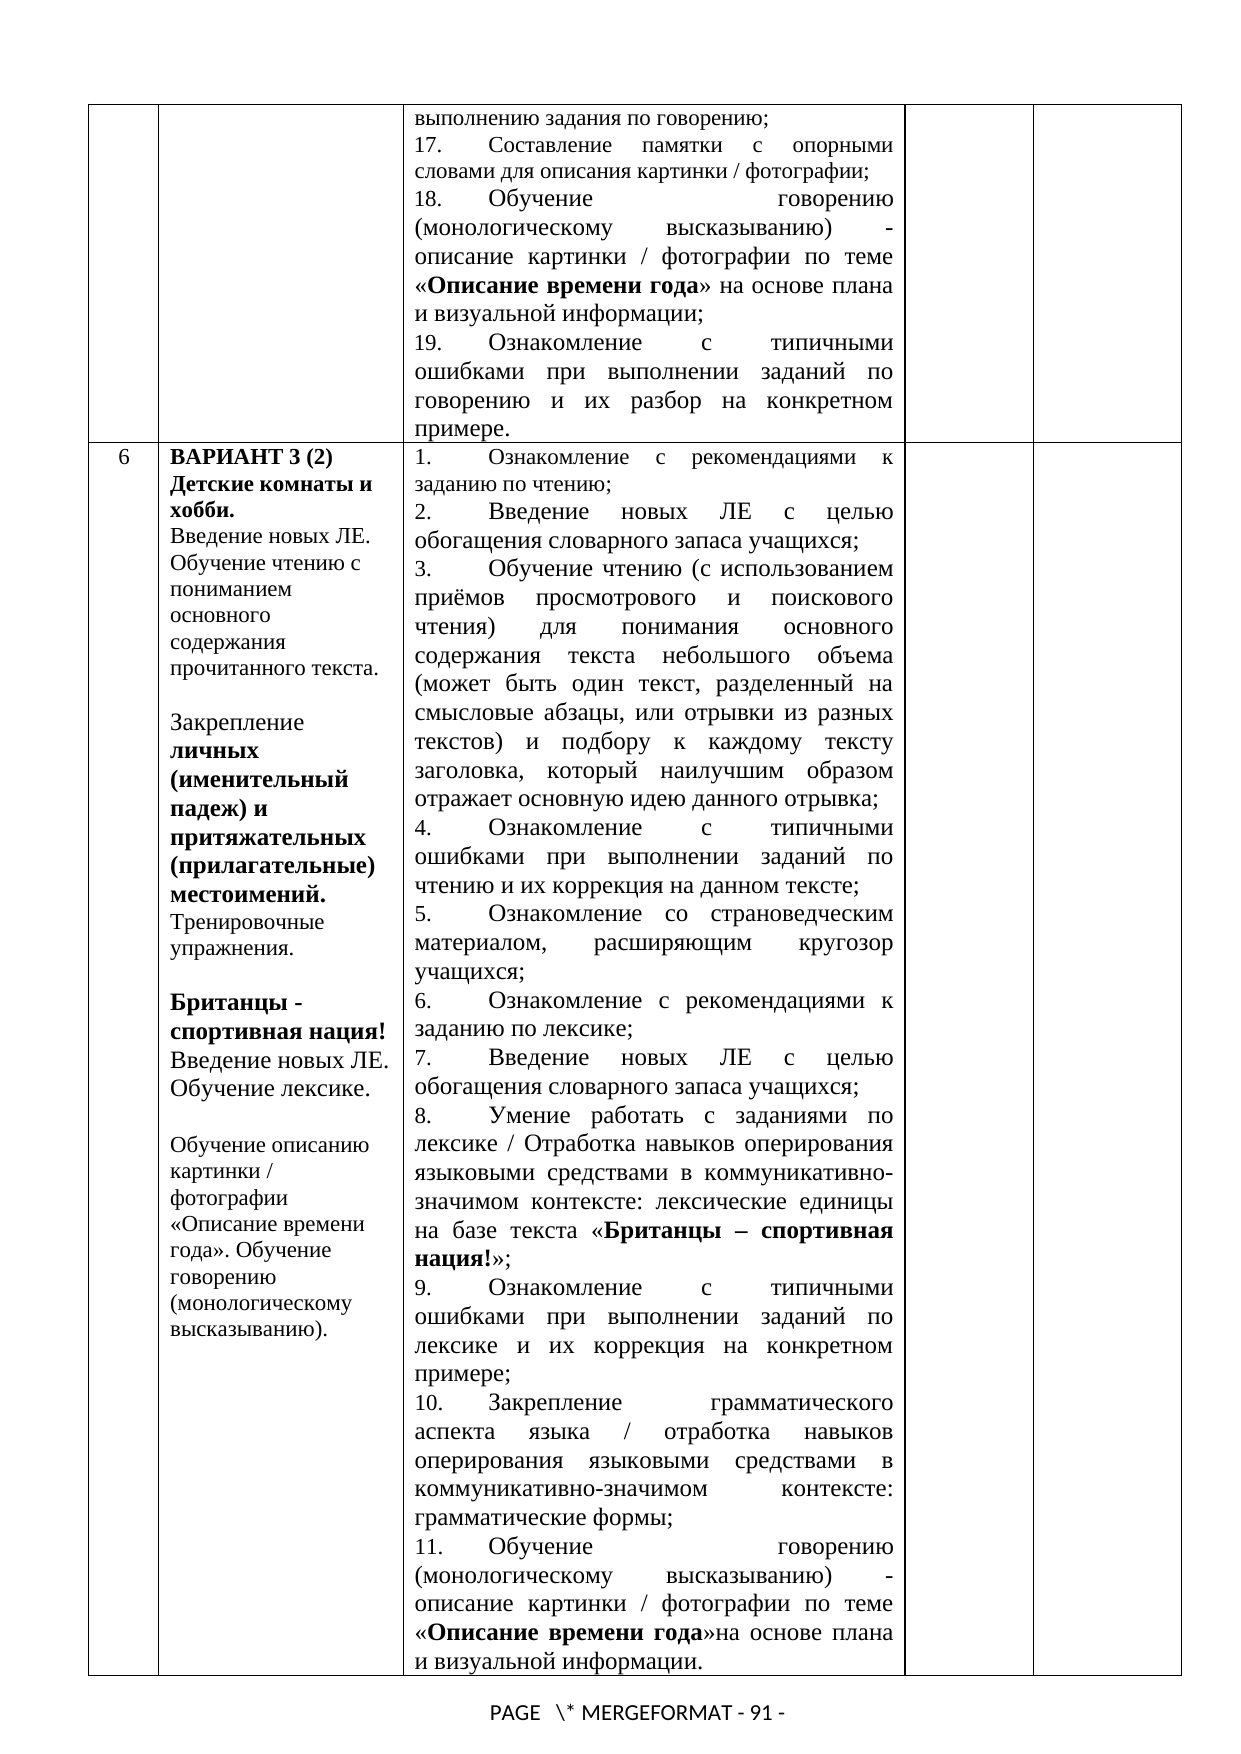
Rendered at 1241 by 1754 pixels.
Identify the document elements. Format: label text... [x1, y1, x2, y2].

table_cell Ознакомление с рекомендациями к заданию по чтению; Введение новых ЛЕ с целью обогащения словарного запаса учащихся; Обучение чтению (с использованием приёмов просмотрового и поискового чтения) для понимания основного содержания текста небольшого объема (может быть один текст, разделенный на смысловые абзацы, или отрывки из разных текстов) и подбору к каждому тексту заголовка, который наилучшим образом отражает основную идею данного отрывка; Ознакомление с типичными ошибками при выполнении заданий по чтению и их коррекция на данном тексте; Ознакомление со страноведческим материалом, расширяющим кругозор учащихся; Ознакомление с рекомендациями к заданию по лексике; Введение новых ЛЕ с целью обогащения словарного запаса учащихся; Умение работать с заданиями по лексике / Отработка навыков оперирования языковыми средствами в коммуникативно-значимом контексте: лексические единицы на базе текста «Британцы – спортивная нация!»; Ознакомление с типичными ошибками при выполнении заданий по лексике и их коррекция на конкретном примере; Закрепление грамматического аспекта языка / отработка навыков оперирования языковыми средствами в коммуникативно-значимом контексте: грамматические формы; Обучение говорению (монологическому высказыванию) - описание картинки / фотографии по теме «Описание времени года»на основе плана и визуальной информации. [404, 443, 904, 1675]
table_cell 6 [89, 443, 158, 1675]
table_cell [906, 105, 1033, 442]
table_cell [1034, 443, 1181, 1675]
table_cell [1034, 105, 1181, 442]
table_cell 5 [89, 105, 158, 442]
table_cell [404, 105, 904, 442]
table_cell [906, 443, 1033, 1675]
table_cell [159, 105, 403, 442]
table_cell ВАРИАНТ 3 (2) Детские комнаты и хобби. Введение новых ЛЕ. Обучение чтению с пониманием основного содержания прочитанного текста. Закрепление личных (именительный падеж) и притяжательных (прилагательные) местоимений. Тренировочные упражнения. Британцы - спортивная нация! Введение новых ЛЕ. Обучение лексике. Обучение описанию картинки / фотографии «Описание времени года». Обучение говорению (монологическому высказыванию). [159, 443, 403, 1675]
